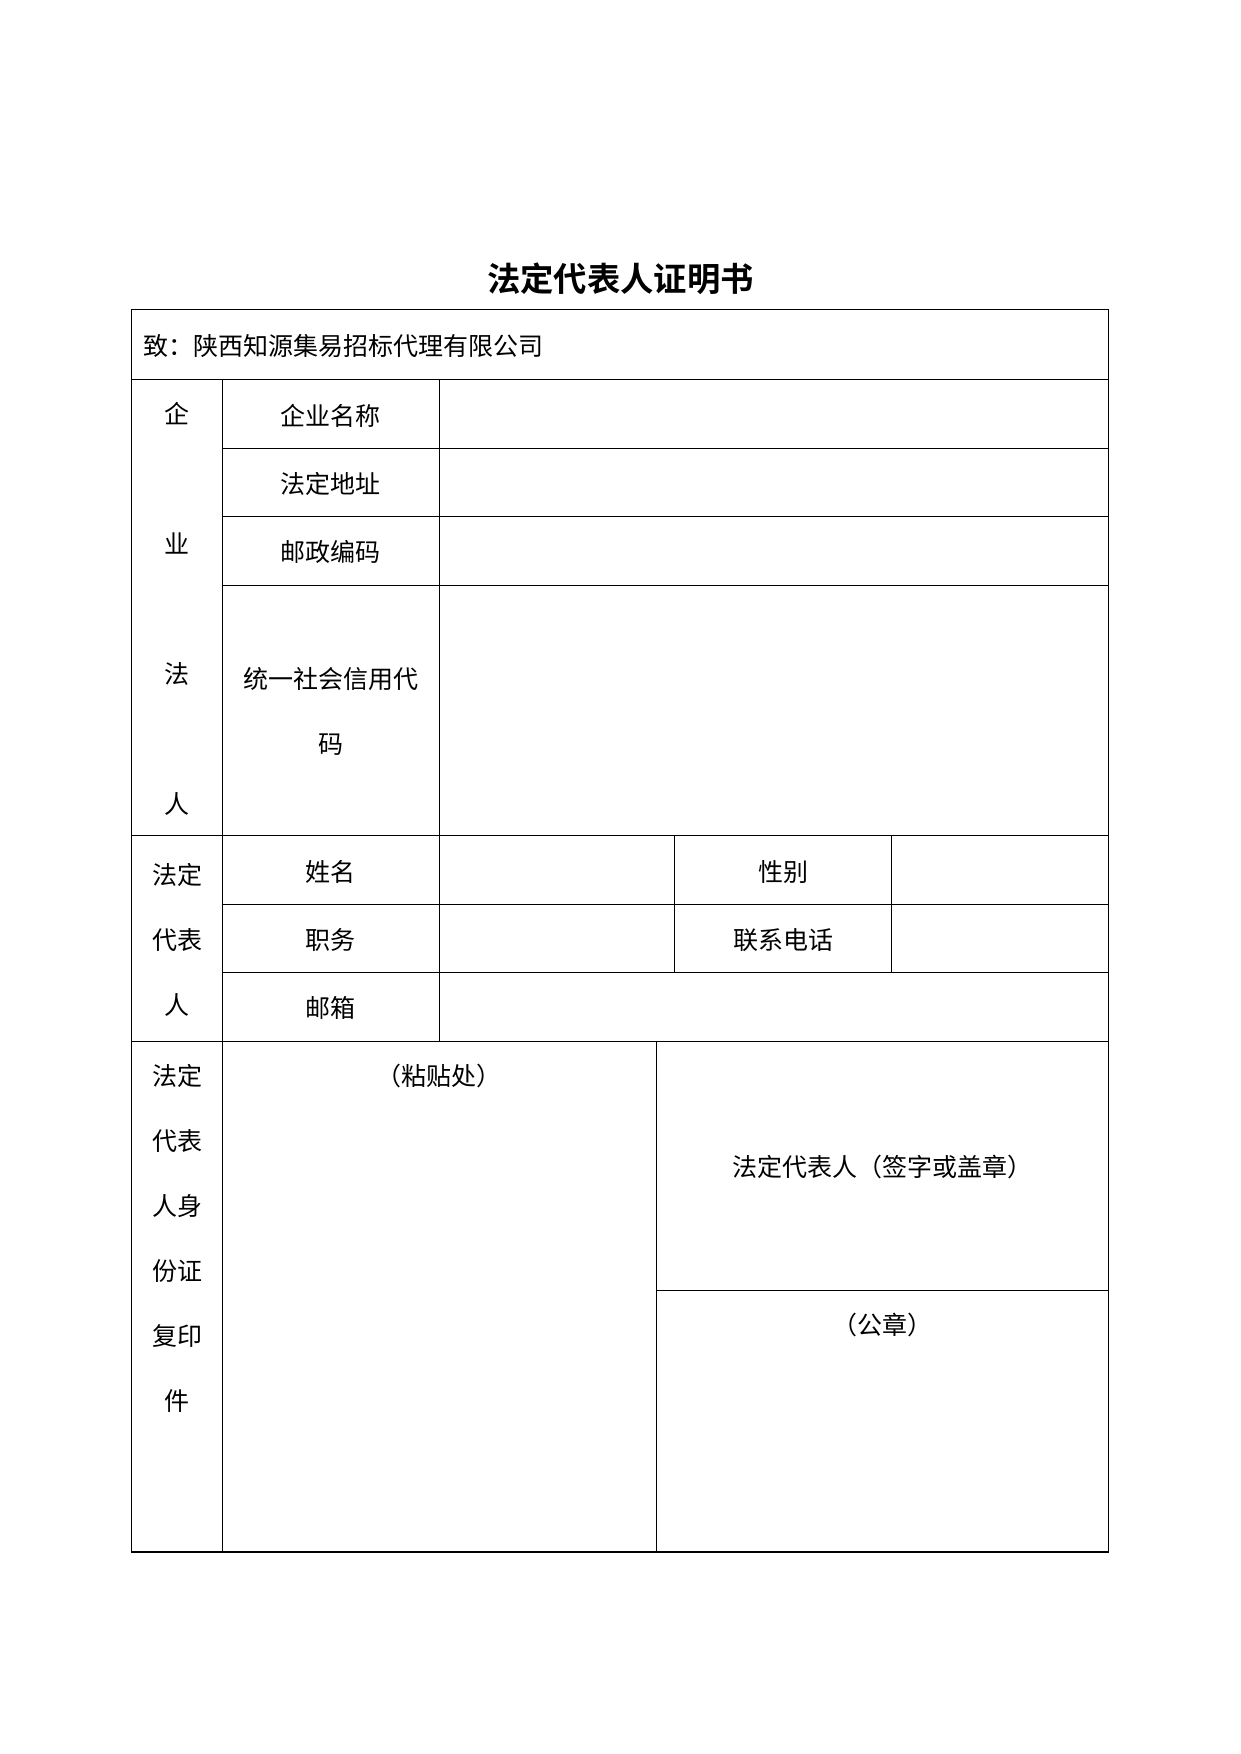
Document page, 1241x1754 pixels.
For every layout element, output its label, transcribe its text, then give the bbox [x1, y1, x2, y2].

table_cell [440, 380, 1108, 448]
table_cell 企业名称 [223, 380, 439, 448]
table_cell [440, 973, 1108, 1041]
table_cell 联系电话 [675, 905, 891, 972]
table_cell 法定代表人 [132, 836, 222, 1041]
table_cell 姓名 [223, 836, 439, 904]
table_cell [440, 449, 1108, 516]
table_header 致：陕西知源集易招标代理有限公司 [132, 310, 1108, 379]
table_cell 法定地址 [223, 449, 439, 516]
table_cell 职务 [223, 905, 439, 972]
table_cell （粘贴处） [223, 1042, 656, 1551]
table_cell [892, 905, 1108, 972]
table_cell [440, 586, 1108, 835]
table_cell 邮政编码 [223, 517, 439, 585]
table_cell [440, 836, 674, 904]
table_cell [440, 905, 674, 972]
table_cell （公章） 年 月 日 [657, 1291, 1108, 1551]
table_cell 统一社会信用代码 [223, 586, 439, 835]
table_cell 邮箱 [223, 973, 439, 1041]
table_cell 法定代表人身份证复印件 [132, 1042, 222, 1551]
table_cell 企 业 法 人 [132, 380, 222, 835]
table_cell [440, 517, 1108, 585]
table_cell 法定代表人（签字或盖章） [657, 1042, 1108, 1290]
table_cell [892, 836, 1108, 904]
text 法定代表人证明书 [187, 244, 1053, 309]
table_cell 性别 [675, 836, 891, 904]
